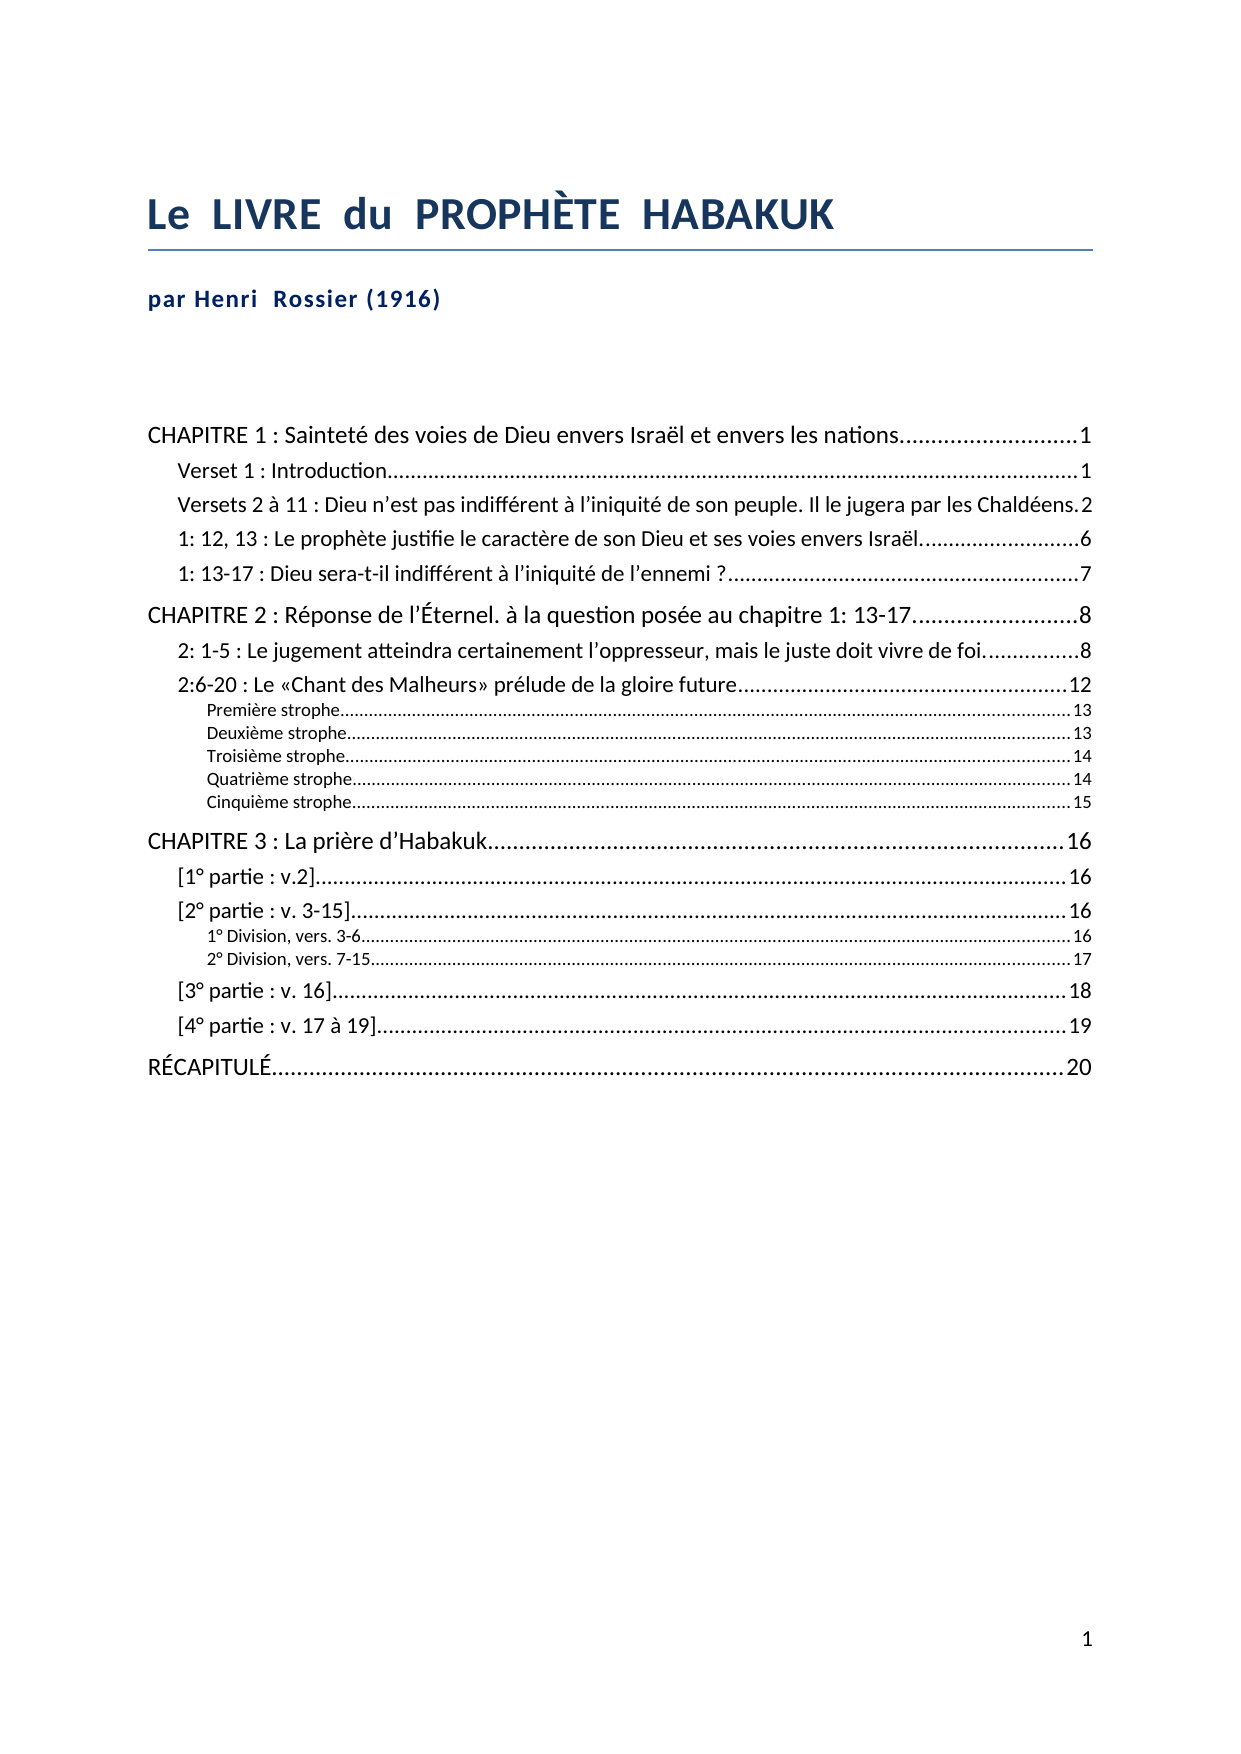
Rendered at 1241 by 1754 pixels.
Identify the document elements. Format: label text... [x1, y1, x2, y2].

text 2° Division, vers. 7-15 17 [207, 947, 1093, 970]
title Le LIVRE du PROPHÈTE HABAKUK [148, 185, 1093, 249]
text 2: 1-5 : Le jugement atteindra certainement l’oppresseur, mais le juste doit vivre de foi. 8 [177, 636, 1093, 664]
text CHAPITRE 3 : La prière d’Habakuk 16 [148, 826, 1093, 856]
text RÉCAPITULÉ 20 [148, 1051, 1093, 1082]
text CHAPITRE 1 : Sainteté des voies de Dieu envers Israël et envers les nations. 1 [148, 419, 1093, 450]
text Première strophe 13 [207, 698, 1093, 721]
text Quatrième strophe 14 [207, 767, 1093, 790]
text 1° Division, vers. 3-6 16 [207, 924, 1093, 947]
text CHAPITRE 2 : Réponse de l’Éternel. à la question posée au chapitre 1: 13-17. 8 [148, 599, 1093, 630]
text 2:6-20 : Le «Chant des Malheurs» prélude de la gloire future 12 [177, 670, 1093, 698]
text Versets 2 à 11 : Dieu n’est pas indifférent à l’iniquité de son peuple. Il le jugera par les Chaldéens. 2 [177, 490, 1093, 518]
text 1: 12, 13 : Le prophète justifie le caractère de son Dieu et ses voies envers Israël. 6 [177, 524, 1093, 553]
text Verset 1 : Introduction. 1 [177, 456, 1093, 484]
text Cinquième strophe 15 [207, 790, 1093, 813]
text [3° partie : v. 16] 18 [177, 977, 1093, 1005]
text [4° partie : v. 17 à 19] 19 [177, 1011, 1093, 1039]
text Deuxième strophe 13 [207, 721, 1093, 744]
text [1° partie : v.2] 16 [177, 862, 1093, 890]
subtitle par Henri Rossier (1916) [148, 283, 1093, 313]
text [2° partie : v. 3-15] 16 [177, 897, 1093, 924]
text Troisième strophe 14 [207, 744, 1093, 767]
text 1: 13-17 : Dieu sera-t-il indifférent à l’iniquité de l’ennemi ? 7 [177, 559, 1093, 587]
